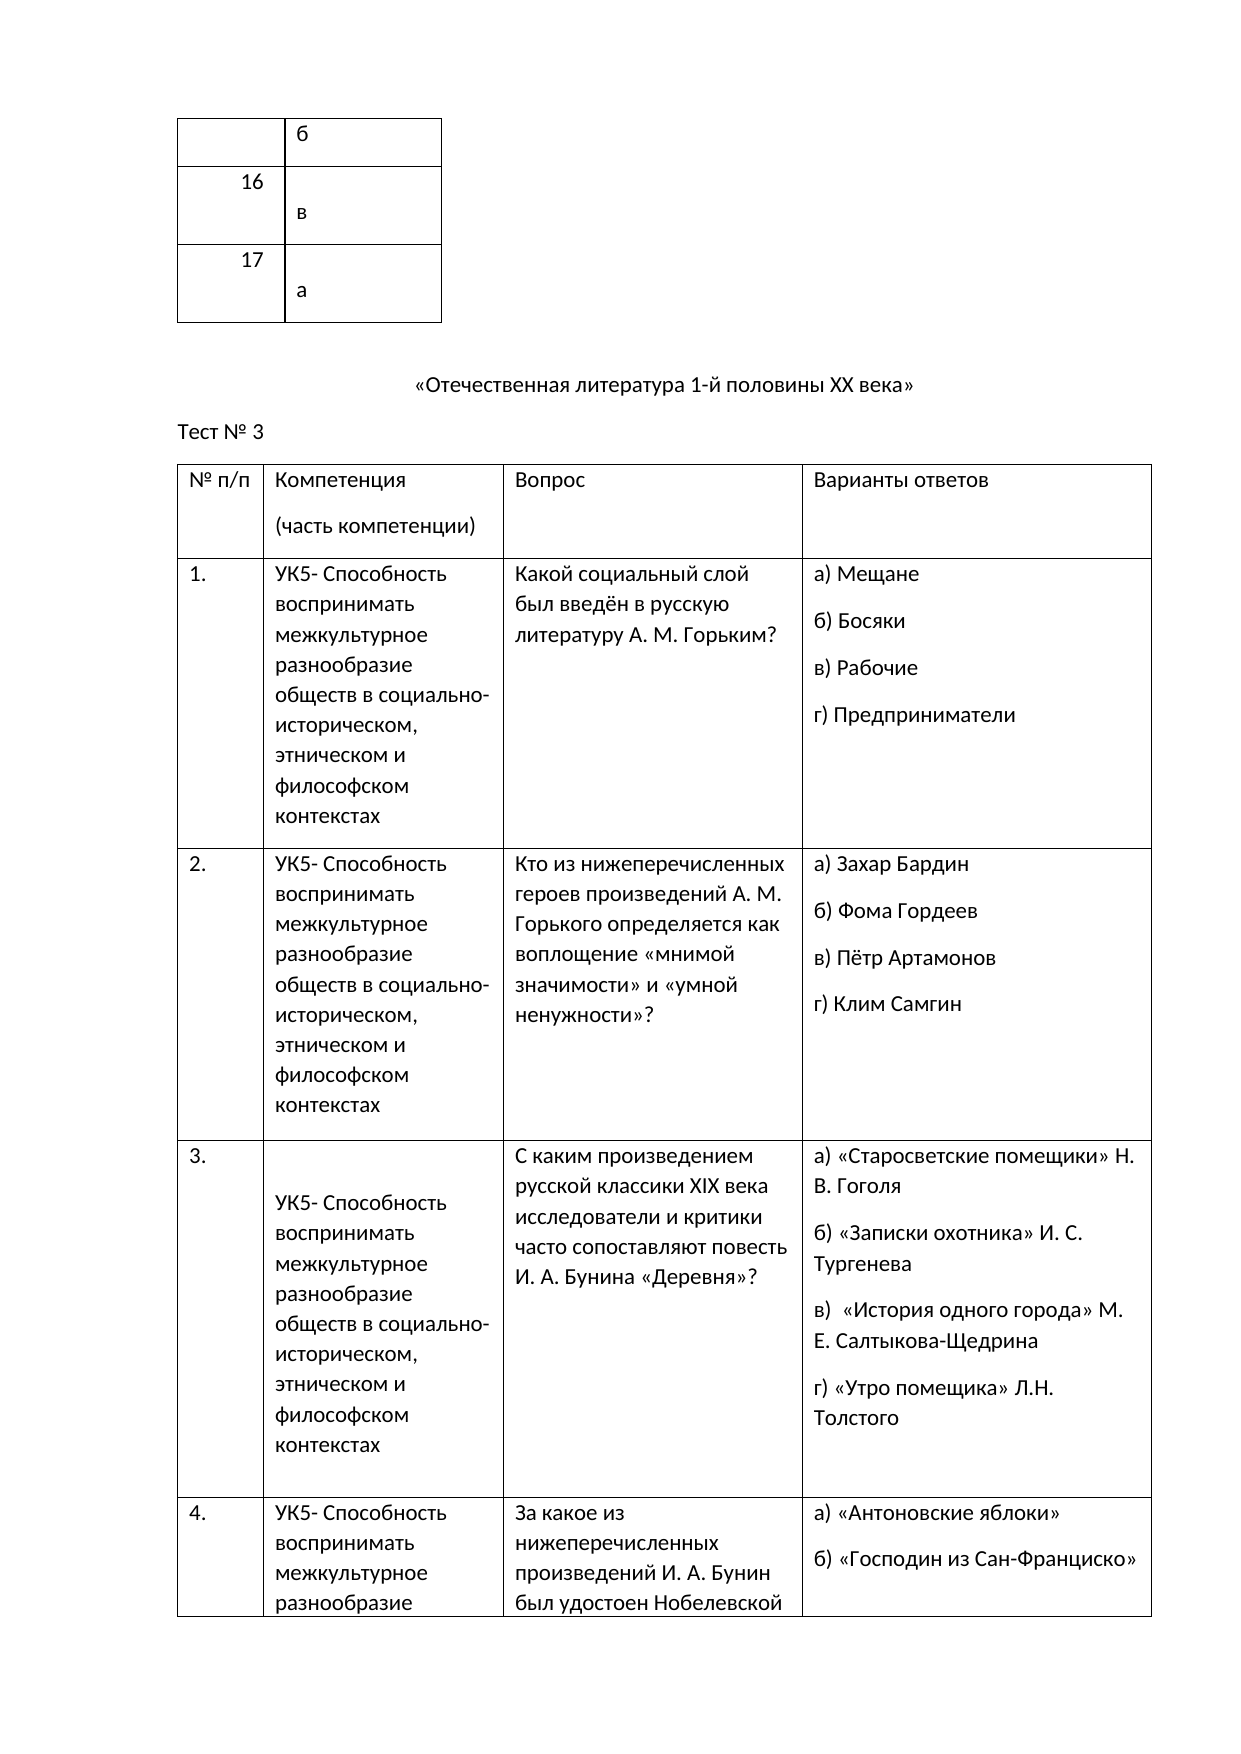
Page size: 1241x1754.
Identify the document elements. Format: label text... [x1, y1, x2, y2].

table_header Компетенция (часть компетенции) [264, 465, 503, 558]
table_cell а) Захар Бардин б) Фома Гордеев в) Пётр Артамонов г) Клим Самгин [803, 849, 1151, 1140]
table_cell С каким произведением русской классики XIX века исследователи и критики часто сопоставляют повесть И. А. Бунина «Деревня»? [504, 1141, 802, 1497]
table_header Варианты ответов [803, 465, 1151, 558]
table_header Вопрос [504, 465, 802, 558]
table_cell б [286, 119, 441, 166]
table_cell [504, 1498, 802, 1616]
table_cell 16 [178, 167, 284, 244]
table_cell 2. [178, 849, 263, 1140]
table_cell 1. [178, 559, 263, 848]
table_cell 3. [178, 1141, 263, 1497]
table_cell 17 [178, 245, 284, 322]
table_cell Кто из нижеперечисленных героев произведений А. М. Горького определяется как воплощение «мнимой значимости» и «умной ненужности»? [504, 849, 802, 1140]
table_cell Какой социальный слой был введён в русскую литературу А. М. Горьким? [504, 559, 802, 848]
table_cell а) Мещане б) Босяки в) Рабочие г) Предприниматели [803, 559, 1151, 848]
table_cell УК5- Способность воспринимать межкультурное разнообразие обществ в социально-историческом, этническом и философском контекстах [264, 1141, 503, 1497]
table_cell УК5- Способность воспринимать межкультурное разнообразие обществ в социально-историческом, этническом и философском контекстах [264, 849, 503, 1140]
table_cell а) «Старосветские помещики» Н. В. Гоголя б) «Записки охотника» И. С. Тургенева в) «История одного города» М. Е. Салтыкова-Щедрина г) «Утро помещика» Л.Н. Толстого [803, 1141, 1151, 1497]
table_cell а [286, 245, 441, 322]
table_cell в [286, 167, 441, 244]
text «Отечественная литература 1-й половины XX века» [177, 370, 1152, 398]
table_cell УК5- Способность воспринимать межкультурное разнообразие обществ в социально-историческом, этническом и философском контекстах [264, 559, 503, 848]
table_cell 4. [178, 1498, 263, 1616]
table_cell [264, 1498, 503, 1616]
table_cell 15 [178, 119, 284, 166]
table_header № п/п [178, 465, 263, 558]
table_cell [803, 1498, 1151, 1616]
text Тест № 3 [177, 417, 1152, 445]
